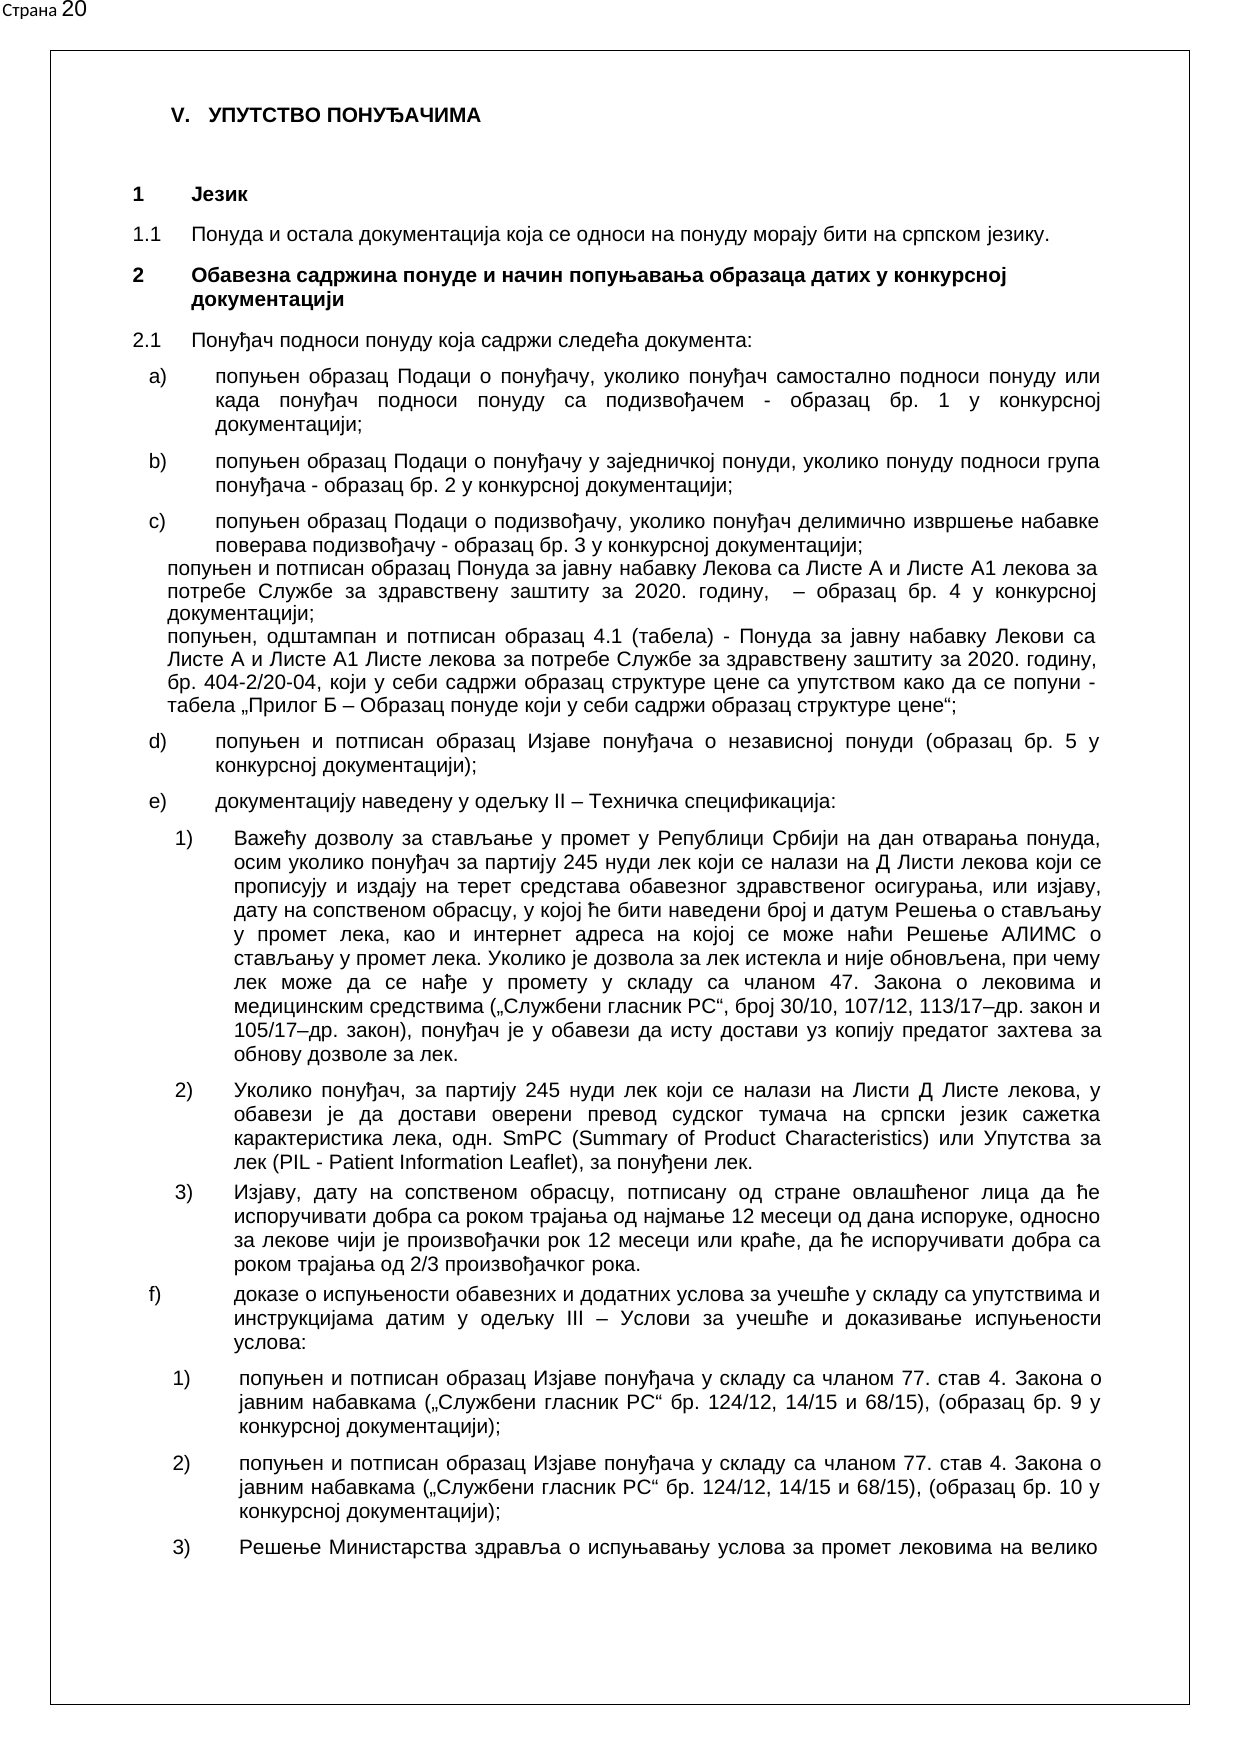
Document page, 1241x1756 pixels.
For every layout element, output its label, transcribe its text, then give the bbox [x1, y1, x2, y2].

list Језик [132, 181, 1117, 205]
list Уколико понуђач, за партију 245 нуди лек који се налази на Листи Д Листе лекова, у обавези је да достави оверени превод судског тумача на српски језик сажетка карактеристика лека, одн. SmPC (Summary of Product Characteristics) или Упутства за лек (PIL - Patient Information Leaflet), за понуђени лек. [174, 1078, 1102, 1173]
list попуњен образац Подаци о подизвођачу, уколико понуђач делимично извршење набавке поверава подизвођачу - образац бр. 3 у конкурсној документацији; [148, 509, 1101, 557]
subtitle УПУТСТВО ПОНУЂАЧИМА [171, 103, 1117, 127]
list попуњен образац Подаци о понуђачу, уколико понуђач самостално подноси понуду или када понуђач подноси понуду са подизвођачем - образац бр. 1 у конкурсној документацији; [148, 364, 1101, 436]
list документацију наведену у одељку II – Техничка спецификација: [148, 789, 1117, 813]
text попуњен, одштампан и потписан образац 4.1 (табела) - Понуда за јавну набавку Лекови са Листе А и Листе А1 Листе лекова за потребе Службе за здравствену заштиту за 2020. годину, бр. 404-2/20-04, који у себи садржи образац структуре цене са упутством како да се попуни - табела „Прилог Б – Образац понуде који у себи садржи образац структуре цене“; [167, 625, 1097, 716]
list попуњен образац Подаци о понуђачу у заједничкој понуди, уколико понуду подноси група понуђача - образац бр. 2 у конкурсној документацији; [148, 448, 1101, 496]
list Понуда и остала документација која се односи на понуду морају бити на српском језику. [132, 222, 1117, 246]
list попуњен и потписан образац Изјаве понуђача у складу са чланом 77. став 4. Закона о јавним набавкама („Службени гласник РС“ бр. 124/12, 14/15 и 68/15), (образац бр. 10 у конкурсној документацији); [172, 1451, 1102, 1523]
list Важећу дозволу за стављање у промет у Републици Србији на дан отварања понуда, осим уколико понуђач за партију 245 нуди лек који се налази на Д Листи лекова који се прописују и издају на терет средстава обавезног здравственог осигурања, или изјаву, дату на сопственом обрасцу, у којој ће бити наведени број и датум Решења о стављању у промет лека, као и интернет адреса на којој се може наћи Решење АЛИМС о стављању у промет лека. Уколико је дозвола за лек истекла и није обновљена, при чему лек може да се нађе у промету у складу са чланом 47. Закона о лековима и медицинским средствима („Службени гласник РС“, број 30/10, 107/12, 113/17–др. закон и 105/17–др. закон), понуђач је у обавези да исту достави уз копију предатог захтева за обнову дозволе за лек. [174, 826, 1102, 1065]
subtitle Обавезна садржина понуде и начин попуњавања образаца датих у конкурсној документацији [132, 263, 1101, 311]
list попуњен и потписан образац Изјаве понуђача о независној понуди (образац бр. 5 у конкурсној документацији); [148, 729, 1101, 777]
list Понуђач подноси понуду која садржи следећа документа: [132, 328, 1117, 352]
list доказе о испуњености обавезних и додатних услова за учешће у складу са упутствима и инструкцијама датим у одељку III – Услови за учешће и доказивање испуњености услова: [148, 1282, 1102, 1354]
text попуњен и потписан образац Понуда за јавну набавку Лекова са Листе А и Листе А1 лекова за потребе Службе за здравствену заштиту за 2020. годину, – образац бр. 4 у конкурсној документацији; [167, 557, 1097, 625]
list Решење Министарства здравља о испуњавању услова за промет лековима на велико [172, 1535, 1117, 1559]
list попуњен и потписан образац Изјаве понуђача у складу са чланом 77. став 4. Закона о јавним набавкама („Службени гласник РС“ бр. 124/12, 14/15 и 68/15), (образац бр. 9 у конкурсној документацији); [172, 1366, 1102, 1438]
list Изјаву, дату на сопственом обрасцу, потписану од стране овлашћеног лица да ће испоручивати добра са роком трајања од најмање 12 месеци од дана испоруке, односно за лекове чији је произвођачки рок 12 месеци или краће, да ће испоручивати добра са роком трајања од 2/3 произвођачког рока. [174, 1180, 1101, 1276]
